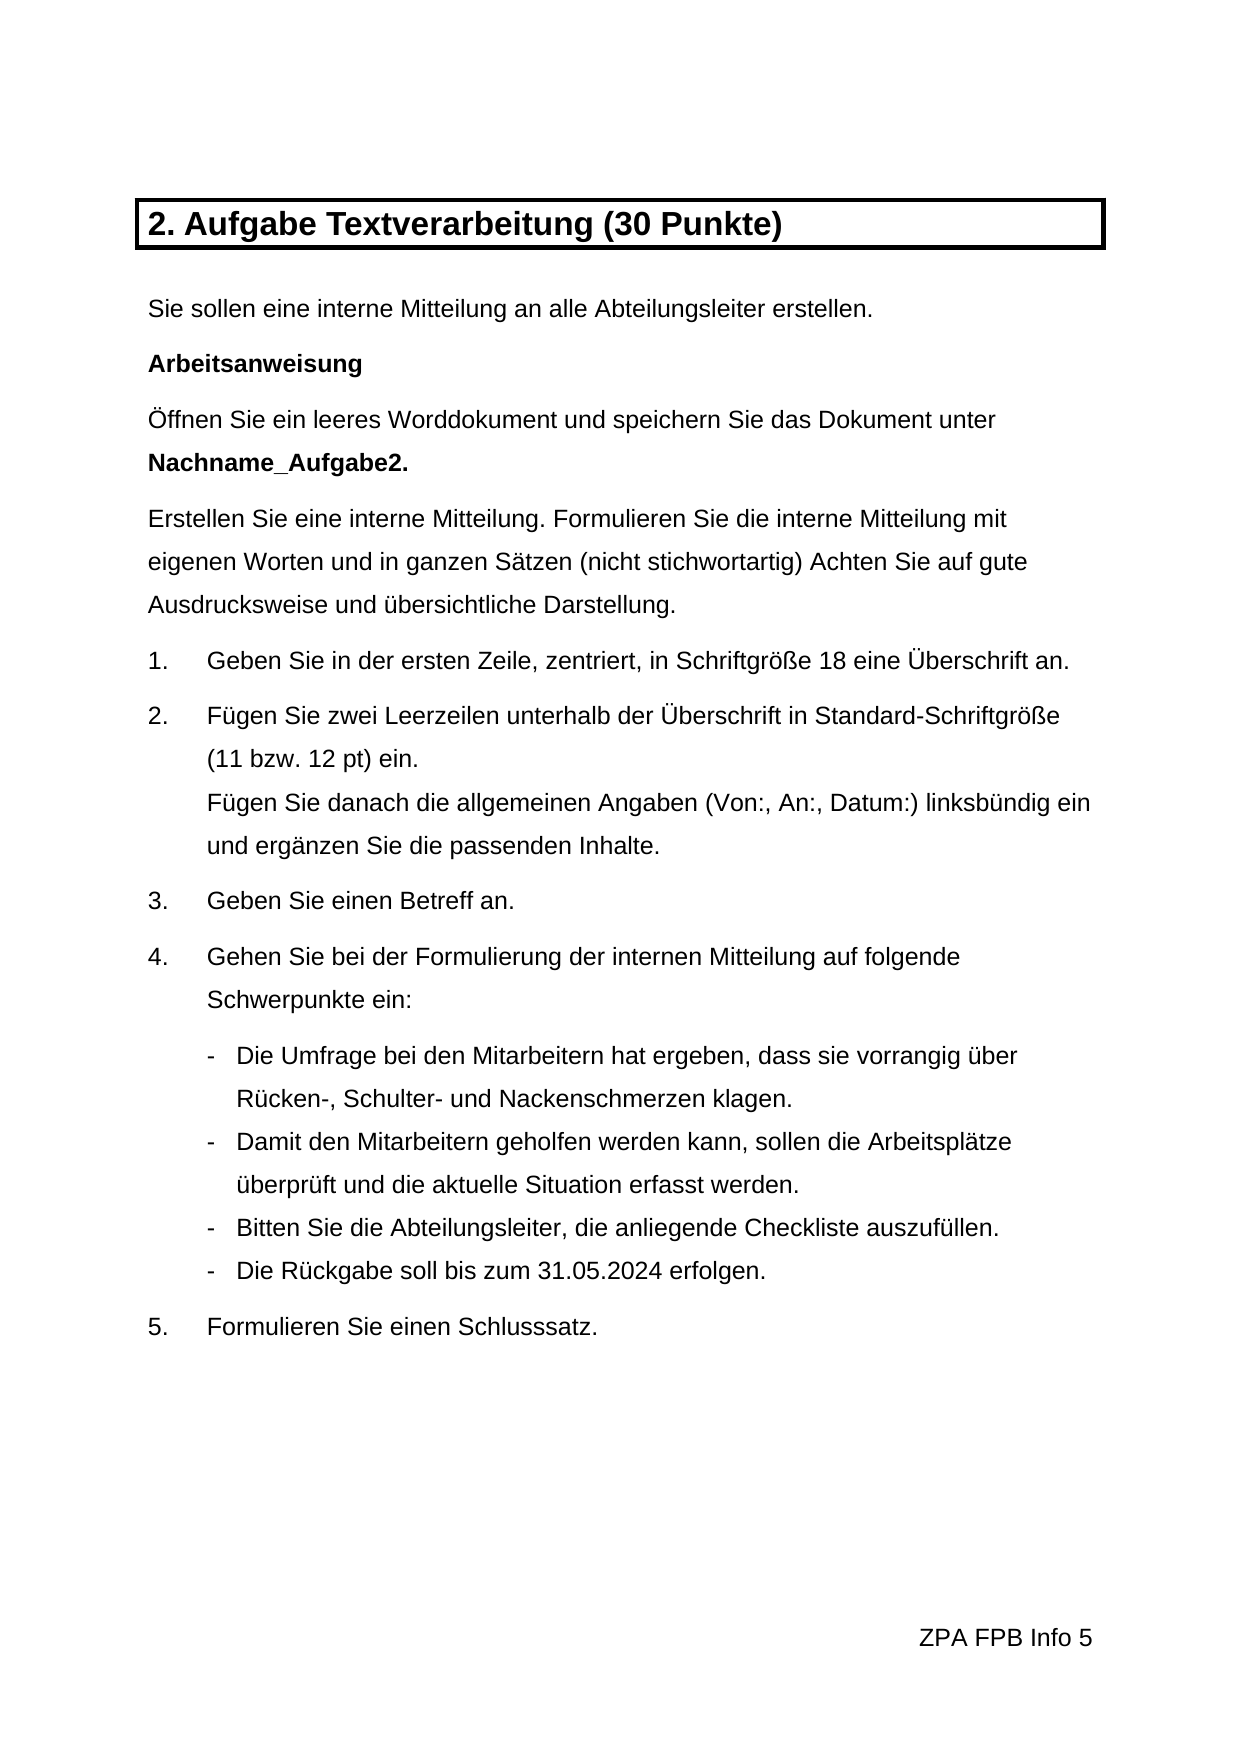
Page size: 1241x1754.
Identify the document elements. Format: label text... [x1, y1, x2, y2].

list - Damit den Mitarbeitern geholfen werden kann, sollen die Arbeitsplätze überprüft und die aktuelle Situation erfasst werden. [207, 1127, 1093, 1199]
list 1. Geben Sie in der ersten Zeile, zentriert, in Schriftgröße 18 eine Überschrift an. [148, 646, 1093, 674]
list 5. Formulieren Sie einen Schlusssatz. [148, 1312, 1093, 1341]
text Erstellen Sie eine interne Mitteilung. Formulieren Sie die interne Mitteilung mit eigenen Worten und in ganzen Sätzen (nicht stichwortartig) Achten Sie auf gute Ausdrucksweise und übersichtliche Darstellung. [148, 504, 1093, 619]
list - Bitten Sie die Abteilungsleiter, die anliegende Checkliste auszufüllen. [207, 1213, 1093, 1242]
subtitle 2. Aufgabe Textverarbeitung (30 Punkte) [139, 202, 1101, 245]
list 3. Geben Sie einen Betreff an. [148, 886, 1093, 915]
list - Die Rückgabe soll bis zum 31.05.2024 erfolgen. [207, 1256, 1093, 1285]
list - Die Umfrage bei den Mitarbeitern hat ergeben, dass sie vorrangig über Rücken-, Schulter- und Nackenschmerzen klagen. [207, 1041, 1093, 1112]
list 2. Fügen Sie zwei Leerzeilen unterhalb der Überschrift in Standard-Schriftgröße (11 bzw. 12 pt) ein. Fügen Sie danach die allgemeinen Angaben (Von:, An:, Datum:) linksbündig ein und ergänzen Sie die passenden Inhalte. [148, 701, 1093, 859]
list 4. Gehen Sie bei der Formulierung der internen Mitteilung auf folgende Schwerpunkte ein: [148, 942, 1093, 1014]
text Sie sollen eine interne Mitteilung an alle Abteilungsleiter erstellen. [148, 294, 1093, 322]
text Öffnen Sie ein leeres Worddokument und speichern Sie das Dokument unter Nachname_Aufgabe2. [148, 405, 1093, 477]
text Arbeitsanweisung [148, 349, 1093, 378]
